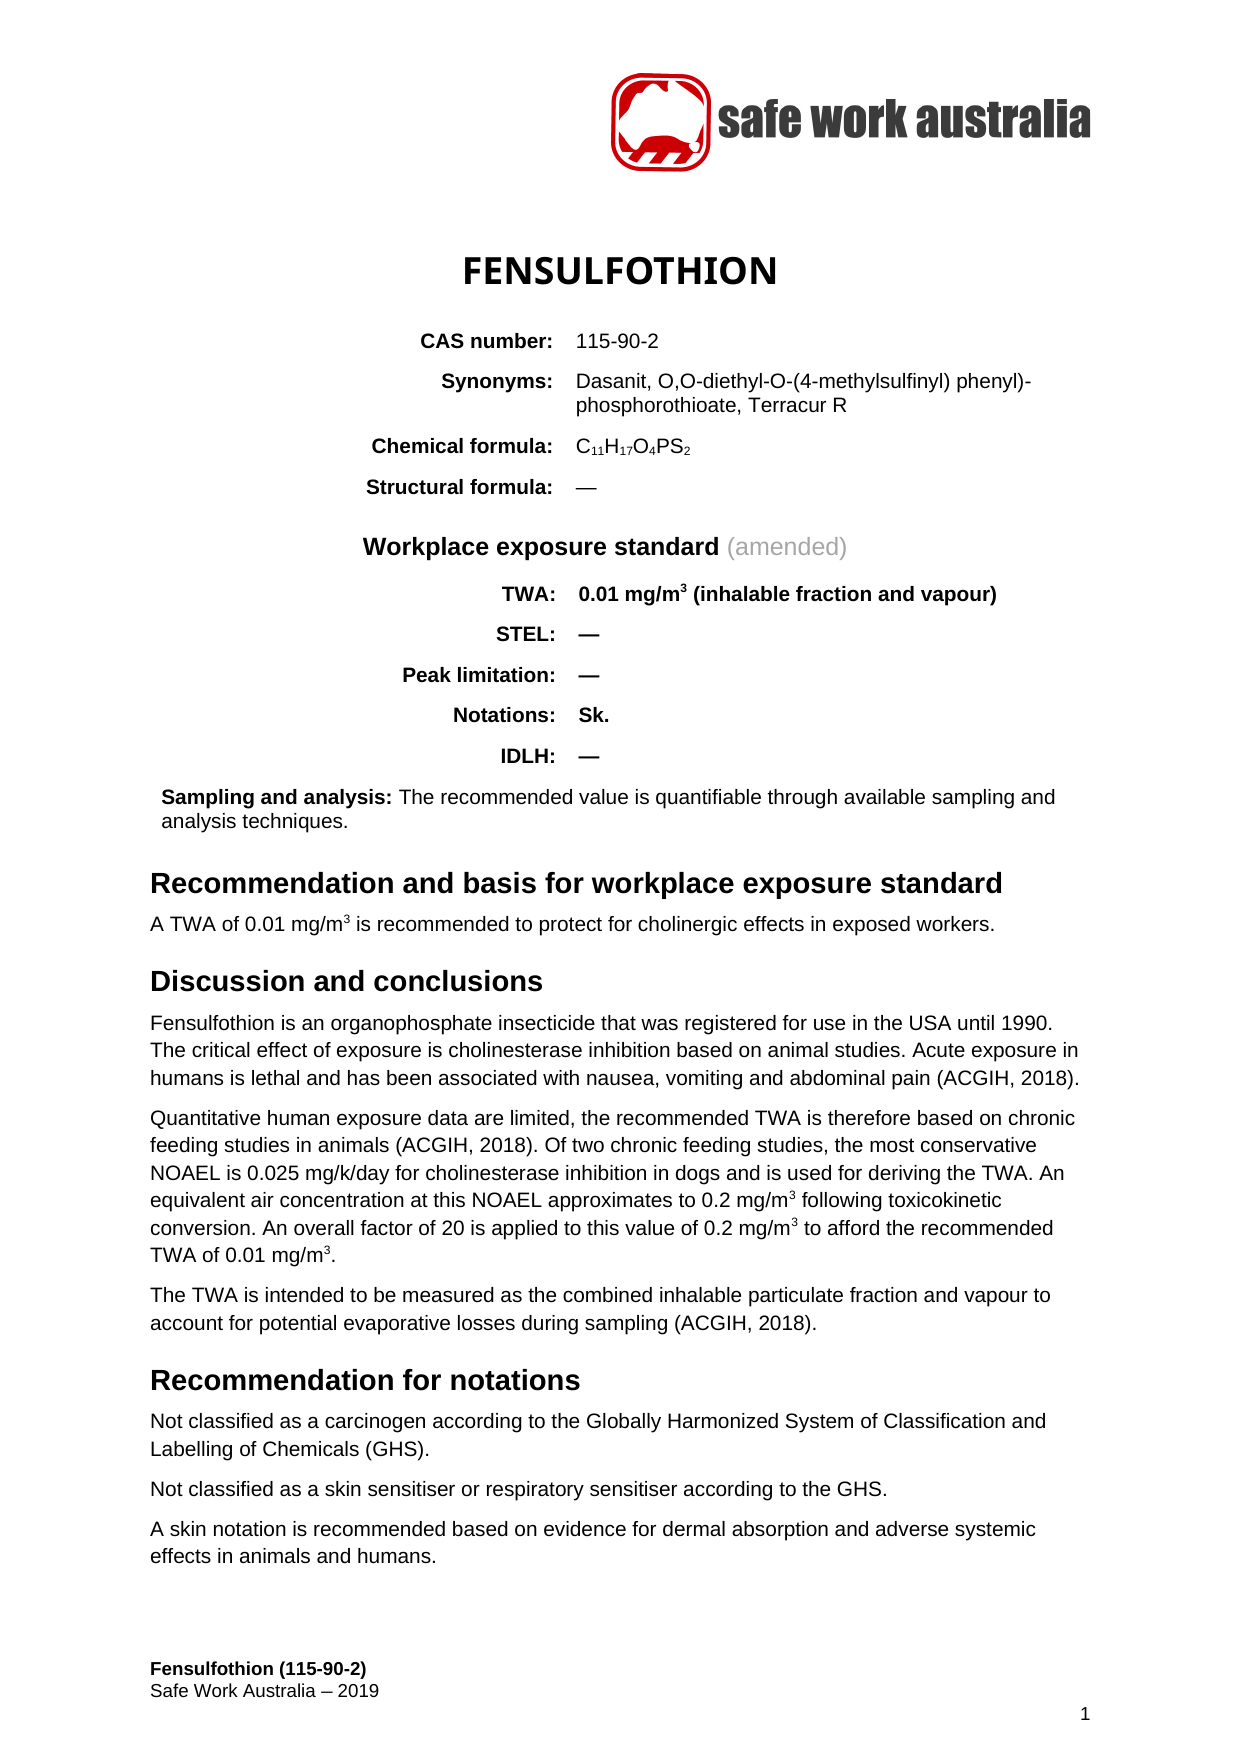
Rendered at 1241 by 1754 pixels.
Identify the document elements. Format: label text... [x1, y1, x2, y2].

table_cell Synonyms: [150, 361, 564, 426]
table_cell — [567, 614, 1090, 654]
table_cell C11H17O4PS2 [564, 426, 1090, 466]
table_header 115-90-2 [564, 320, 1090, 361]
text Fensulfothion is an organophosphate insecticide that was registered for use in the USA until 1990. The critical effect of exposure is cholinesterase inhibition based on animal studies. Acute exposure in humans is lethal and has been associated with nausea, vomiting and abdominal pain (ACGIH, 2018). [150, 1010, 1090, 1089]
table_cell Notations: [150, 695, 567, 736]
text Quantitative human exposure data are limited, the recommended TWA is therefore based on chronic feeding studies in animals (ACGIH, 2018). Of two chronic feeding studies, the most conservative NOAEL is 0.025 mg/k/day for cholinesterase inhibition in dogs and is used for deriving the TWA. An equivalent air concentration at this NOAEL approximates to 0.2 mg/m3 following toxicokinetic conversion. An overall factor of 20 is applied to this value of 0.2 mg/m3 to afford the recommended TWA of 0.01 mg/m3. [150, 1105, 1090, 1267]
subtitle Recommendation for notations [150, 1363, 1090, 1396]
text A TWA of 0.01 mg/m3 is recommended to protect for cholinergic effects in exposed workers. [150, 912, 1090, 936]
table_header 0.01 mg/m3 (inhalable fraction and vapour) [567, 573, 1090, 614]
table_cell Chemical formula: [150, 426, 564, 466]
table_cell Peak limitation: [150, 654, 567, 695]
table_cell — [567, 736, 1090, 776]
text A skin notation is recommended based on evidence for dermal absorption and adverse systemic effects in animals and humans. [150, 1516, 1090, 1568]
table_header CAS number: [150, 320, 564, 361]
table_cell IDLH: [150, 736, 567, 776]
subtitle Recommendation and basis for workplace exposure standard [150, 866, 1090, 899]
table_cell Dasanit, O,O-diethyl-O-(4-methylsulfinyl) phenyl)-phosphorothioate, Terracur R [564, 361, 1090, 426]
text The TWA is intended to be measured as the combined inhalable particulate fraction and vapour to account for potential evaporative losses during sampling (ACGIH, 2018). [150, 1283, 1090, 1334]
picture [608, 73, 1091, 172]
table_cell Sampling and analysis: [150, 776, 1090, 841]
table_cell Sk. [567, 695, 1090, 736]
table_cell Structural formula: [150, 466, 564, 507]
table_cell STEL: [150, 614, 567, 654]
table_cell — [564, 466, 1090, 507]
text Not classified as a skin sensitiser or respiratory sensitiser according to the GHS. [150, 1476, 1090, 1500]
text Not classified as a carcinogen according to the Globally Harmonized System of Classification and Labelling of Chemicals (GHS). [150, 1409, 1090, 1460]
table_header TWA: [150, 573, 567, 614]
text Workplace exposure standard [150, 532, 1090, 561]
subtitle Discussion and conclusions [150, 964, 1090, 998]
table_cell — [567, 654, 1090, 695]
